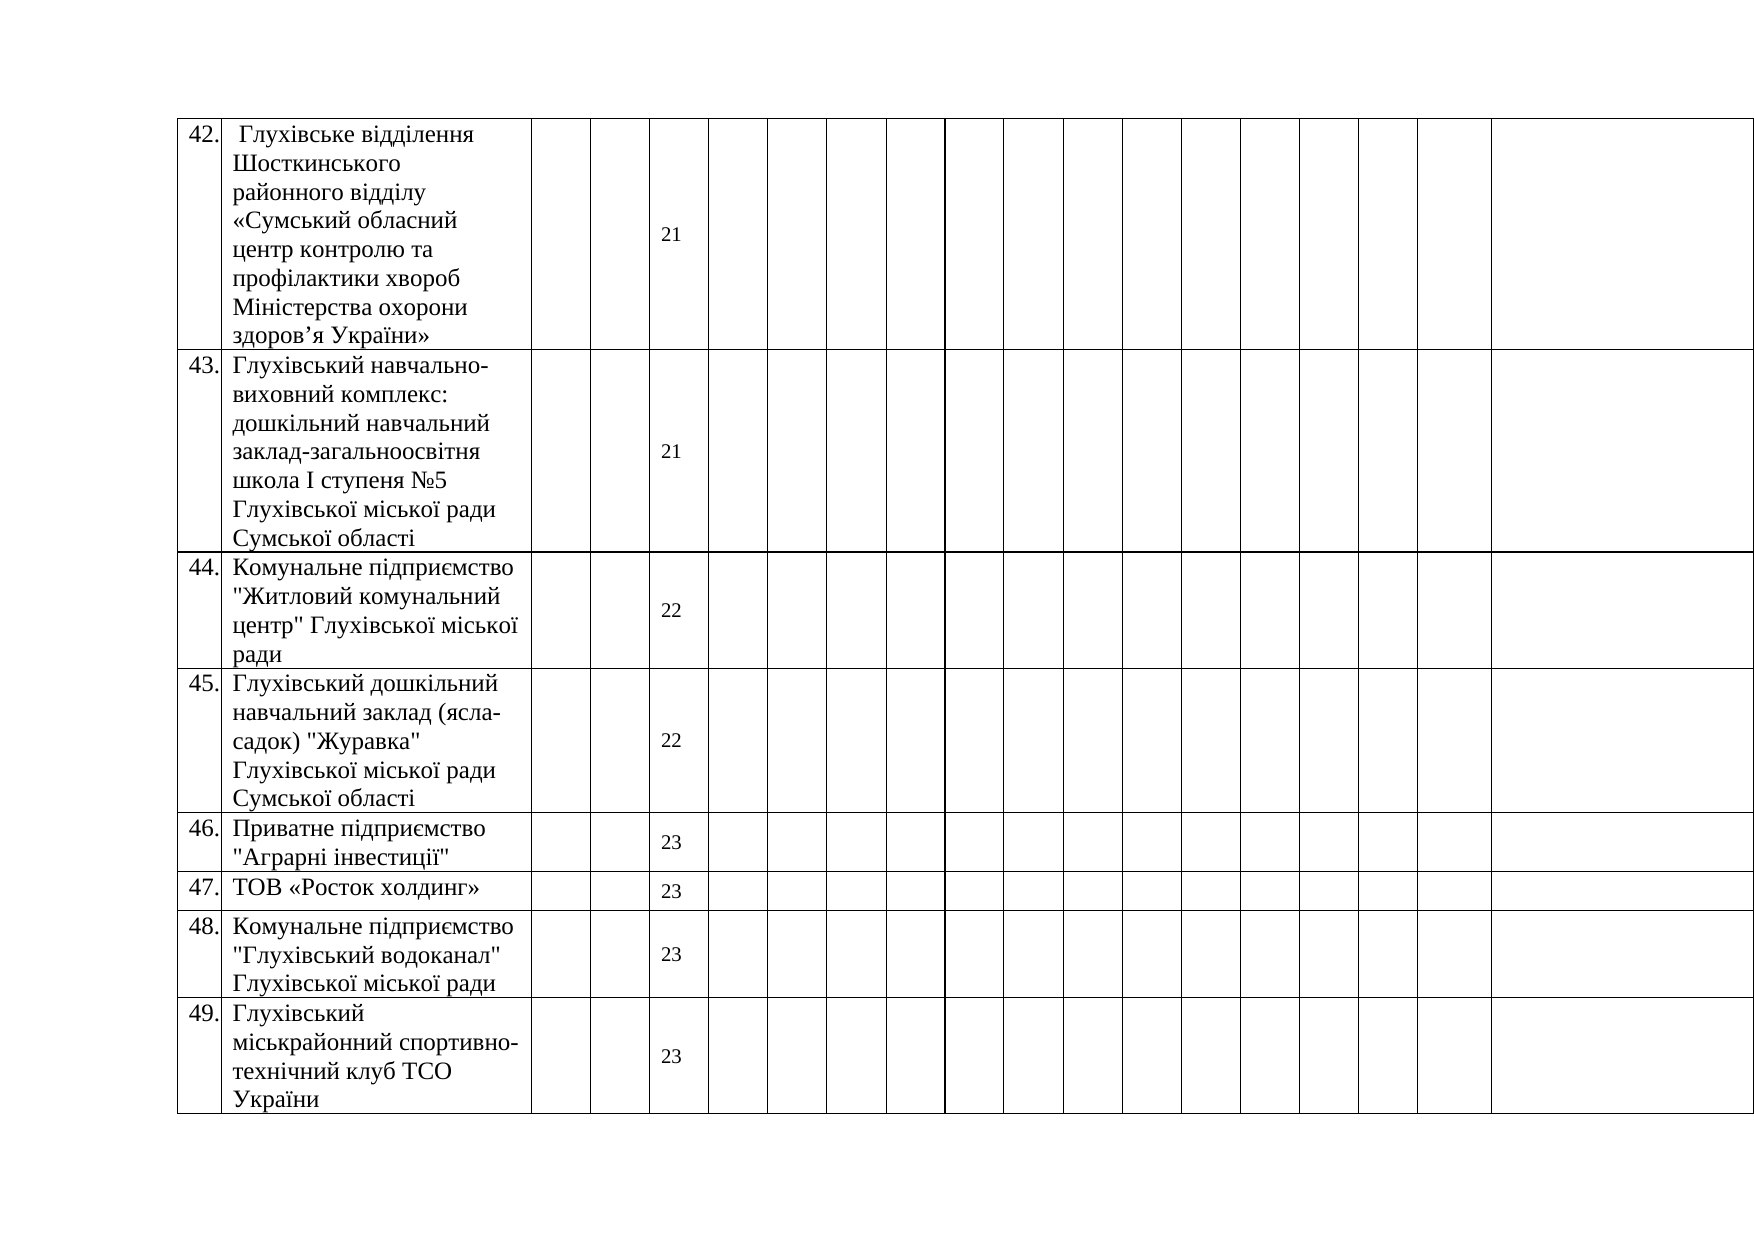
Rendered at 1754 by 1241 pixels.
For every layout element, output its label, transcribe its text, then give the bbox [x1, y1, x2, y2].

table_cell [532, 911, 590, 997]
table_cell [591, 669, 649, 812]
table_cell [1064, 350, 1122, 551]
table_cell [1492, 669, 1753, 812]
table_cell [532, 119, 590, 349]
table_cell [532, 872, 590, 910]
table_cell Глухівський навчально-виховний комплекс: дошкільний навчальний заклад-загальноосвітня школа І ступеня №5 Глухівської міської ради Сумської області [222, 350, 531, 551]
table_cell [709, 911, 767, 997]
table_cell ТОВ «Росток холдинг» [222, 872, 531, 910]
table_cell [178, 872, 221, 910]
table_cell [709, 669, 767, 812]
table_cell [1300, 669, 1358, 812]
table_cell [1123, 350, 1181, 551]
table_cell [1492, 872, 1753, 910]
table_cell [827, 998, 886, 1113]
table_cell [1004, 350, 1063, 551]
table_cell [532, 998, 590, 1113]
table_cell [768, 872, 826, 910]
table_cell [946, 911, 1003, 997]
table_cell [1359, 669, 1417, 812]
table_cell [887, 872, 944, 910]
table_cell [1241, 350, 1299, 551]
table_cell [1418, 998, 1491, 1113]
table_cell [946, 119, 1003, 349]
table_cell [1359, 872, 1417, 910]
table_cell [1123, 553, 1181, 667]
table_cell [1182, 553, 1240, 667]
table_cell [768, 350, 826, 551]
table_cell [1182, 813, 1240, 871]
table_cell [1064, 872, 1122, 910]
table_cell [946, 669, 1003, 812]
table_cell [827, 669, 886, 812]
table_cell [1359, 119, 1417, 349]
table_cell [1359, 813, 1417, 871]
table_cell [591, 119, 649, 349]
table_cell [178, 813, 221, 871]
table_cell [709, 350, 767, 551]
table_cell [1064, 998, 1122, 1113]
table_cell [1004, 669, 1063, 812]
table_cell [591, 813, 649, 871]
table_cell [1182, 669, 1240, 812]
table_cell [532, 813, 590, 871]
table_cell [946, 998, 1003, 1113]
table_cell [1300, 998, 1358, 1113]
table_cell [1492, 813, 1753, 871]
table_cell [1241, 553, 1299, 667]
table_cell [1492, 998, 1753, 1113]
table_cell [532, 669, 590, 812]
table_cell [1300, 119, 1358, 349]
table_cell 23 [650, 813, 708, 871]
table_cell [1300, 911, 1358, 997]
table_cell [1359, 998, 1417, 1113]
table_cell Глухівський міськрайонний спортивно-технічний клуб ТСО України [222, 998, 531, 1113]
table_cell [887, 553, 944, 667]
table_cell [946, 872, 1003, 910]
table_cell [1241, 872, 1299, 910]
table_cell [1241, 813, 1299, 871]
table_cell [827, 350, 886, 551]
table_cell [946, 350, 1003, 551]
table_cell Глухівське відділення Шосткинського районного відділу «Сумський обласний центр контролю та профілактики хвороб Міністерства охорони здоров’я України» [222, 119, 531, 349]
table_cell [1064, 553, 1122, 667]
table_cell [1182, 119, 1240, 349]
table_cell Комунальне підприємство "Глухівський водоканал" Глухівської міської ради [222, 911, 531, 997]
table_cell [1492, 119, 1753, 349]
table_cell [1300, 350, 1358, 551]
table_cell [591, 911, 649, 997]
table_cell [768, 813, 826, 871]
table_cell [1123, 872, 1181, 910]
table_cell [887, 350, 944, 551]
table_cell [827, 872, 886, 910]
table_cell [1123, 813, 1181, 871]
table_cell [178, 119, 221, 349]
table_cell [1359, 553, 1417, 667]
table_cell [709, 553, 767, 667]
table_cell 23 [650, 911, 708, 997]
table_cell [1004, 998, 1063, 1113]
table_cell [1418, 350, 1491, 551]
table_cell [178, 669, 221, 812]
table_cell [1182, 350, 1240, 551]
table_cell [827, 553, 886, 667]
table_cell 22 [650, 669, 708, 812]
table_cell [1064, 813, 1122, 871]
table_cell [1182, 911, 1240, 997]
table_cell [178, 553, 221, 667]
table_cell 21 [650, 119, 708, 349]
table_cell [532, 553, 590, 667]
table_cell [887, 998, 944, 1113]
table_cell [591, 998, 649, 1113]
table_cell 21 [650, 350, 708, 551]
table_cell [946, 553, 1003, 667]
table_cell [827, 813, 886, 871]
table_cell [768, 119, 826, 349]
table_cell [1359, 350, 1417, 551]
table_cell [1492, 350, 1753, 551]
table_cell [709, 872, 767, 910]
table_cell [1064, 119, 1122, 349]
table_cell [768, 911, 826, 997]
table_cell Комунальне підприємство "Житловий комунальний центр" Глухівської міської ради [222, 553, 531, 667]
table_cell [1241, 119, 1299, 349]
table_cell [709, 998, 767, 1113]
table_cell [768, 998, 826, 1113]
table_cell [1241, 669, 1299, 812]
table_cell [1418, 813, 1491, 871]
table_cell [591, 872, 649, 910]
table_cell [1123, 119, 1181, 349]
table_cell [1418, 872, 1491, 910]
table_cell [887, 119, 944, 349]
table_cell [1123, 998, 1181, 1113]
table_cell [1492, 911, 1753, 997]
table_cell [1418, 119, 1491, 349]
table_cell [709, 119, 767, 349]
table_cell [591, 553, 649, 667]
table_cell [887, 669, 944, 812]
table_cell [827, 119, 886, 349]
table_cell [591, 350, 649, 551]
table_cell [1241, 998, 1299, 1113]
table_cell [827, 911, 886, 997]
table_cell [1300, 872, 1358, 910]
table_cell [178, 350, 221, 551]
table_cell 22 [650, 553, 708, 667]
table_cell [887, 911, 944, 997]
table_cell [1123, 911, 1181, 997]
table_cell [1064, 911, 1122, 997]
table_cell [887, 813, 944, 871]
table_cell [1300, 553, 1358, 667]
table_cell [709, 813, 767, 871]
table_cell Приватне підприємство "Аграрні інвестиції" [222, 813, 531, 871]
table_cell [1418, 911, 1491, 997]
table_cell 23 [650, 998, 708, 1113]
table_cell [1182, 998, 1240, 1113]
table_cell [1004, 813, 1063, 871]
table_cell [1004, 872, 1063, 910]
table_cell [1182, 872, 1240, 910]
table_cell [1241, 911, 1299, 997]
table_cell [768, 553, 826, 667]
table_cell [178, 998, 221, 1113]
table_cell [1300, 813, 1358, 871]
table_cell [1123, 669, 1181, 812]
table_cell [1418, 669, 1491, 812]
table_cell [768, 669, 826, 812]
table_cell [532, 350, 590, 551]
table_cell Глухівський дошкільний навчальний заклад (ясла-садок) "Журавка" Глухівської міської ради Сумської області [222, 669, 531, 812]
table_cell [946, 813, 1003, 871]
table_cell [1004, 119, 1063, 349]
table_cell [1418, 553, 1491, 667]
table_cell 23 [650, 872, 708, 910]
table_cell [1359, 911, 1417, 997]
table_cell [1004, 553, 1063, 667]
table_cell [1492, 553, 1753, 667]
table_cell [1064, 669, 1122, 812]
table_cell [1004, 911, 1063, 997]
table_cell [178, 911, 221, 997]
